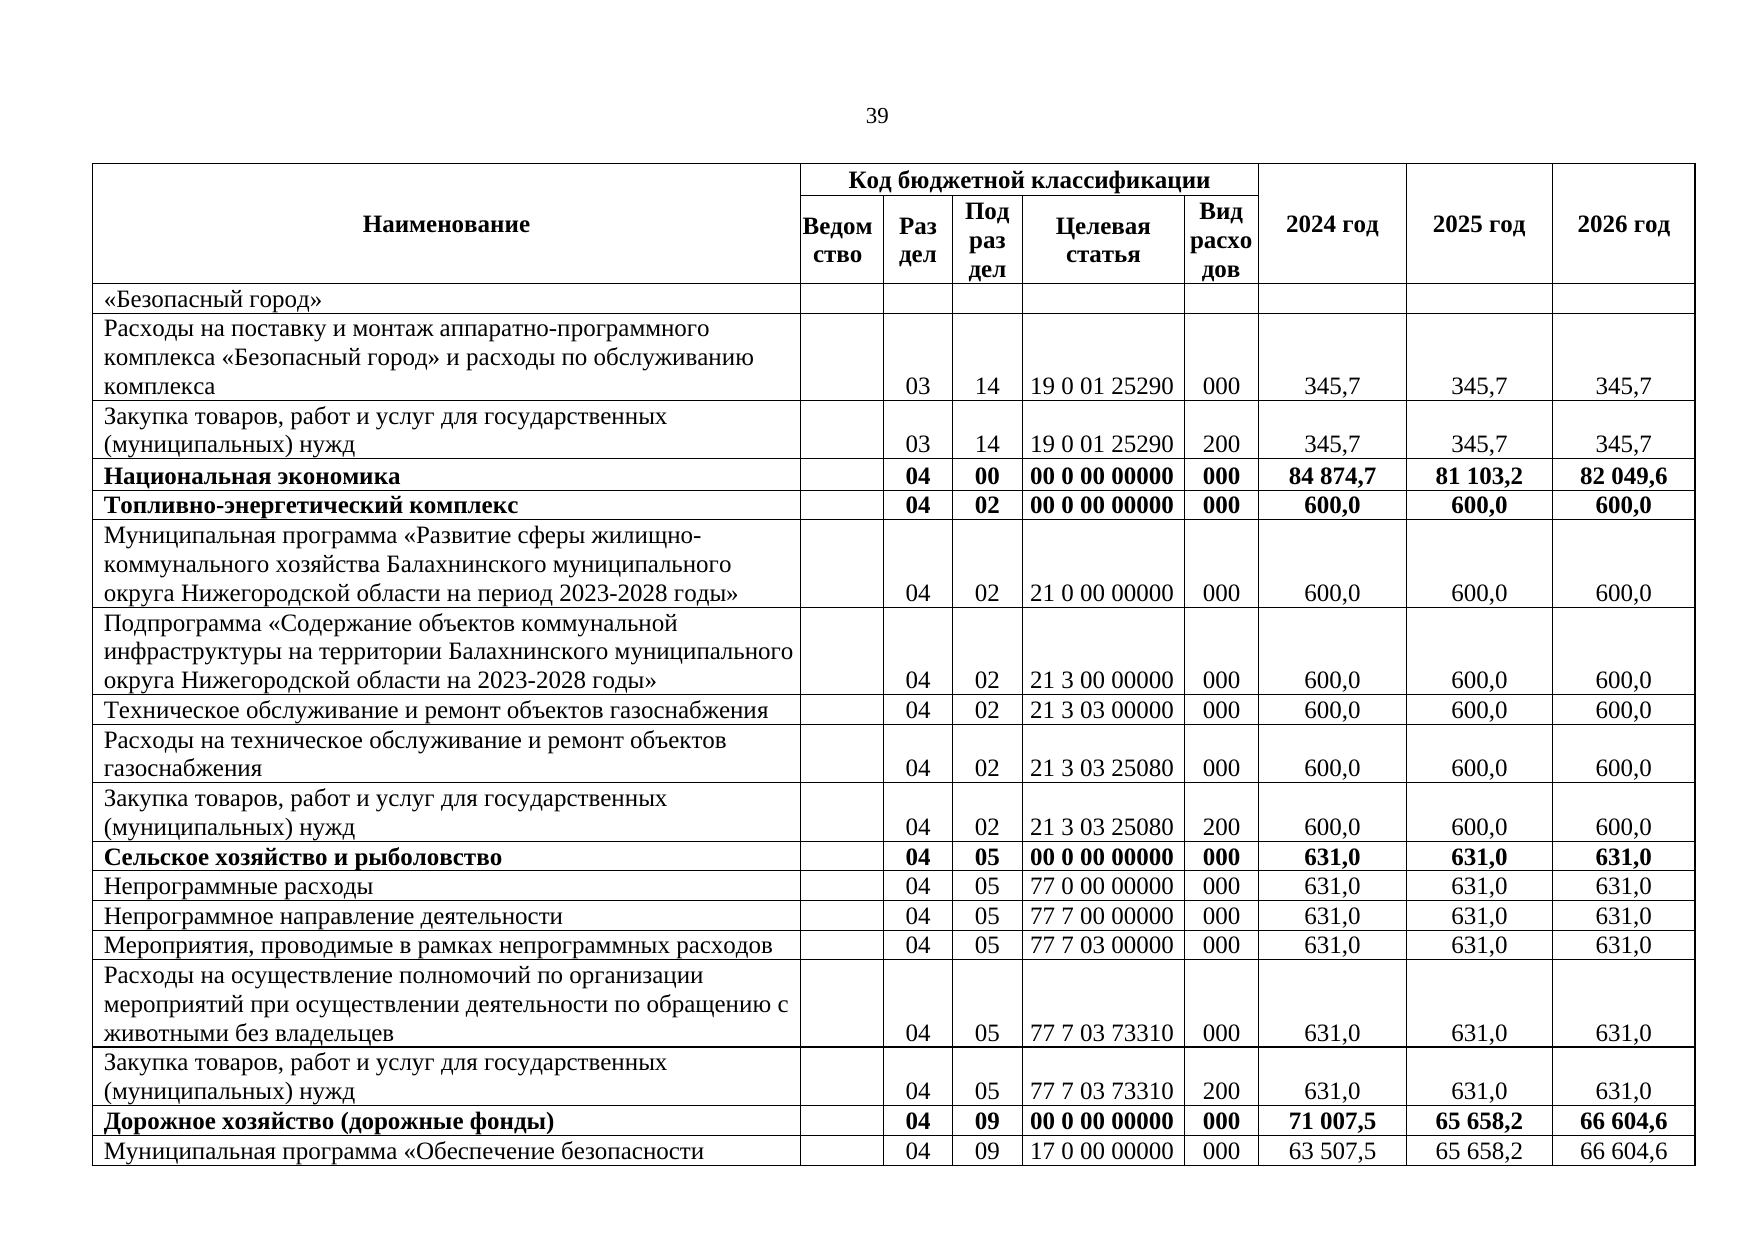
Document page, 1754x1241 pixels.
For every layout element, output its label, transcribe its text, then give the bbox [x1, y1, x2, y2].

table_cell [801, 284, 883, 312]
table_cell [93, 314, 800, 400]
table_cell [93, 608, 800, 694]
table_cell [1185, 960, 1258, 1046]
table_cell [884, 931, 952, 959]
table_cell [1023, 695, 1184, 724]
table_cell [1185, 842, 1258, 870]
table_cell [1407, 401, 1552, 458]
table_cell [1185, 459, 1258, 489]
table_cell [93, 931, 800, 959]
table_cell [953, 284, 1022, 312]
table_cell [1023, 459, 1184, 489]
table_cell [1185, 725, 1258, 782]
table_cell Вид расхо дов [1185, 196, 1258, 283]
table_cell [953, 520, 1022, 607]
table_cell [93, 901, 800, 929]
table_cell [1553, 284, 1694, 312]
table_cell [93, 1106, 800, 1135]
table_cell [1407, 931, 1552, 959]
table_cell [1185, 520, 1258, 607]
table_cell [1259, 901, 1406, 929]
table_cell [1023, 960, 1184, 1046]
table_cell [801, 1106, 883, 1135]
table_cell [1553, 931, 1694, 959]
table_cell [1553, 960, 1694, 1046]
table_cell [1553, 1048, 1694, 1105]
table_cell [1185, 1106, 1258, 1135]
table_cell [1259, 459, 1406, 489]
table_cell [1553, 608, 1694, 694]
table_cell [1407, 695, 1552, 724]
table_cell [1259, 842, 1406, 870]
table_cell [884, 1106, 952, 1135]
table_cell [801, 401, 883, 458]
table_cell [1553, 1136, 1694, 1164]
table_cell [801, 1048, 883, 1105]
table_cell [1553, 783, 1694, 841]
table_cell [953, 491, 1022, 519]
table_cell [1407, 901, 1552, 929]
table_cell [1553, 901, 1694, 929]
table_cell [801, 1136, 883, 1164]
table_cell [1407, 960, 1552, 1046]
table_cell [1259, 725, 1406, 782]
table_cell Под раз дел [953, 196, 1022, 283]
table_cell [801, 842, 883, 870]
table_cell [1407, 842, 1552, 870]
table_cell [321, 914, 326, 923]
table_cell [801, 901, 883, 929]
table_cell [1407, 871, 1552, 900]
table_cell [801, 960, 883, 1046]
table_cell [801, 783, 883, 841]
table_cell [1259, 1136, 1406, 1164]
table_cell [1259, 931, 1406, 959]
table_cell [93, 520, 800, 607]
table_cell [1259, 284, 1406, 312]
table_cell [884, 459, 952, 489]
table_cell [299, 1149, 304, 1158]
table_cell Раз дел [884, 196, 952, 283]
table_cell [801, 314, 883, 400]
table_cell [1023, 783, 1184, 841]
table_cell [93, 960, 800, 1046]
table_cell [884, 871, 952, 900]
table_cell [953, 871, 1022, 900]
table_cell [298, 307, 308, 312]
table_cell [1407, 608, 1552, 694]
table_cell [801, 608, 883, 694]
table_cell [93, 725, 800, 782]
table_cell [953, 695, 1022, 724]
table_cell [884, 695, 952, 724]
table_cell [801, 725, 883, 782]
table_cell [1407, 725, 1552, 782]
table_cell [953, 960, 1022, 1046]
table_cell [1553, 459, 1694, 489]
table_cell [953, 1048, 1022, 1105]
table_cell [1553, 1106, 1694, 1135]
table_cell Целевая статья [1023, 196, 1184, 283]
table_header 2024 год [1259, 164, 1406, 283]
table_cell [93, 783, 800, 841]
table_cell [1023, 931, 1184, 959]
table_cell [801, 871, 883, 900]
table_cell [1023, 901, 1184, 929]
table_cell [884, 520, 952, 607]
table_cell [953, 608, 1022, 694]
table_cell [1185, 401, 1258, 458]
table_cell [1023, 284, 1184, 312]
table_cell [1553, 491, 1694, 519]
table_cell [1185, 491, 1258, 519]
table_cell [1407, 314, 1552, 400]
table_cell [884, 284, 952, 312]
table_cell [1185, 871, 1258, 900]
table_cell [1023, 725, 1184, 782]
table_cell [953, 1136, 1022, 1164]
table_cell Ведом ство [801, 196, 883, 283]
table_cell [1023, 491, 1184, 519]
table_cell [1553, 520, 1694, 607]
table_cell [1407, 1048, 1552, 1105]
table_header 2025 год [1407, 164, 1552, 283]
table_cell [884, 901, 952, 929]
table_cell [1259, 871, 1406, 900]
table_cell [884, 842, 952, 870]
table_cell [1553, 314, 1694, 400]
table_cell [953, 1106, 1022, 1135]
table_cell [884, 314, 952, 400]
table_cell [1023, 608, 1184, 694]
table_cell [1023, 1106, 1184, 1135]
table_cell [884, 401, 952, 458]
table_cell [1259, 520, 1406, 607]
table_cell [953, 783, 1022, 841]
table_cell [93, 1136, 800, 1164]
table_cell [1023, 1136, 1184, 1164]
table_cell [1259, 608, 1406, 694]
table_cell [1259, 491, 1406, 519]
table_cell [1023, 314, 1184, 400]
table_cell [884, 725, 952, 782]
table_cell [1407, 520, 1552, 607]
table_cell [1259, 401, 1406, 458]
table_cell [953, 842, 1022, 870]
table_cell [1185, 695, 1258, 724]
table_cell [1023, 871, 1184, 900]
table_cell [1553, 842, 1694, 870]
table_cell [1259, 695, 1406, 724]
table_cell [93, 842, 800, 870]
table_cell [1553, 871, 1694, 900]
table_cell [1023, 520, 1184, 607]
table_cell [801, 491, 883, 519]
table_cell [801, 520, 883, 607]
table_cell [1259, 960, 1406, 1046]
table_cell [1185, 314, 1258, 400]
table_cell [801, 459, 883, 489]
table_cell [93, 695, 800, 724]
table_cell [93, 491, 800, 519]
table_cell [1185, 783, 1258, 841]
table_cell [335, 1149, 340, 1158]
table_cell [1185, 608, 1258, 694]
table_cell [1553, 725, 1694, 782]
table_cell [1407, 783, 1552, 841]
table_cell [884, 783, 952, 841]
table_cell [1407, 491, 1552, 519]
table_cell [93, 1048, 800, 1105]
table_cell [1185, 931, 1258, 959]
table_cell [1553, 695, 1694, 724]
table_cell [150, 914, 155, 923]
table_header Наименование [93, 164, 800, 283]
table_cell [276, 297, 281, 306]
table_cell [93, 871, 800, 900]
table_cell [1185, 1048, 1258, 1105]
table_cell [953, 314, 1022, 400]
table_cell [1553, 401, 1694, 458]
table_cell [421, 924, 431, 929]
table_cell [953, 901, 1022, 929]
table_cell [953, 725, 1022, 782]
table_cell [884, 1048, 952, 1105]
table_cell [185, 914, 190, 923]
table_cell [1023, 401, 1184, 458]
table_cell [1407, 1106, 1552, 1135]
table_header 2026 год [1553, 164, 1694, 283]
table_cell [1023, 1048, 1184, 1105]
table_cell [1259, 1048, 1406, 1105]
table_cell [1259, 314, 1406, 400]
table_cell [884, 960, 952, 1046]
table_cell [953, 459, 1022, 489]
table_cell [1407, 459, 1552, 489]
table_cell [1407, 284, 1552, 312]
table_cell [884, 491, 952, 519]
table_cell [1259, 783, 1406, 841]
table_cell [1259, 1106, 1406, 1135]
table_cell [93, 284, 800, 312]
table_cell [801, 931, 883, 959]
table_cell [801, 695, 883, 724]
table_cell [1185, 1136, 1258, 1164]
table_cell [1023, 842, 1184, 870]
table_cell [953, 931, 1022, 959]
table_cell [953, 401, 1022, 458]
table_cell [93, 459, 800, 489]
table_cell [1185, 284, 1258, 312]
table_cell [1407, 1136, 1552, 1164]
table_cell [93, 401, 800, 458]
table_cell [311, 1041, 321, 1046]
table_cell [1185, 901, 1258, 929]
table_header Код бюджетной классификации [801, 164, 1258, 195]
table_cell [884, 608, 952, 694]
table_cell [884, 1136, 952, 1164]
